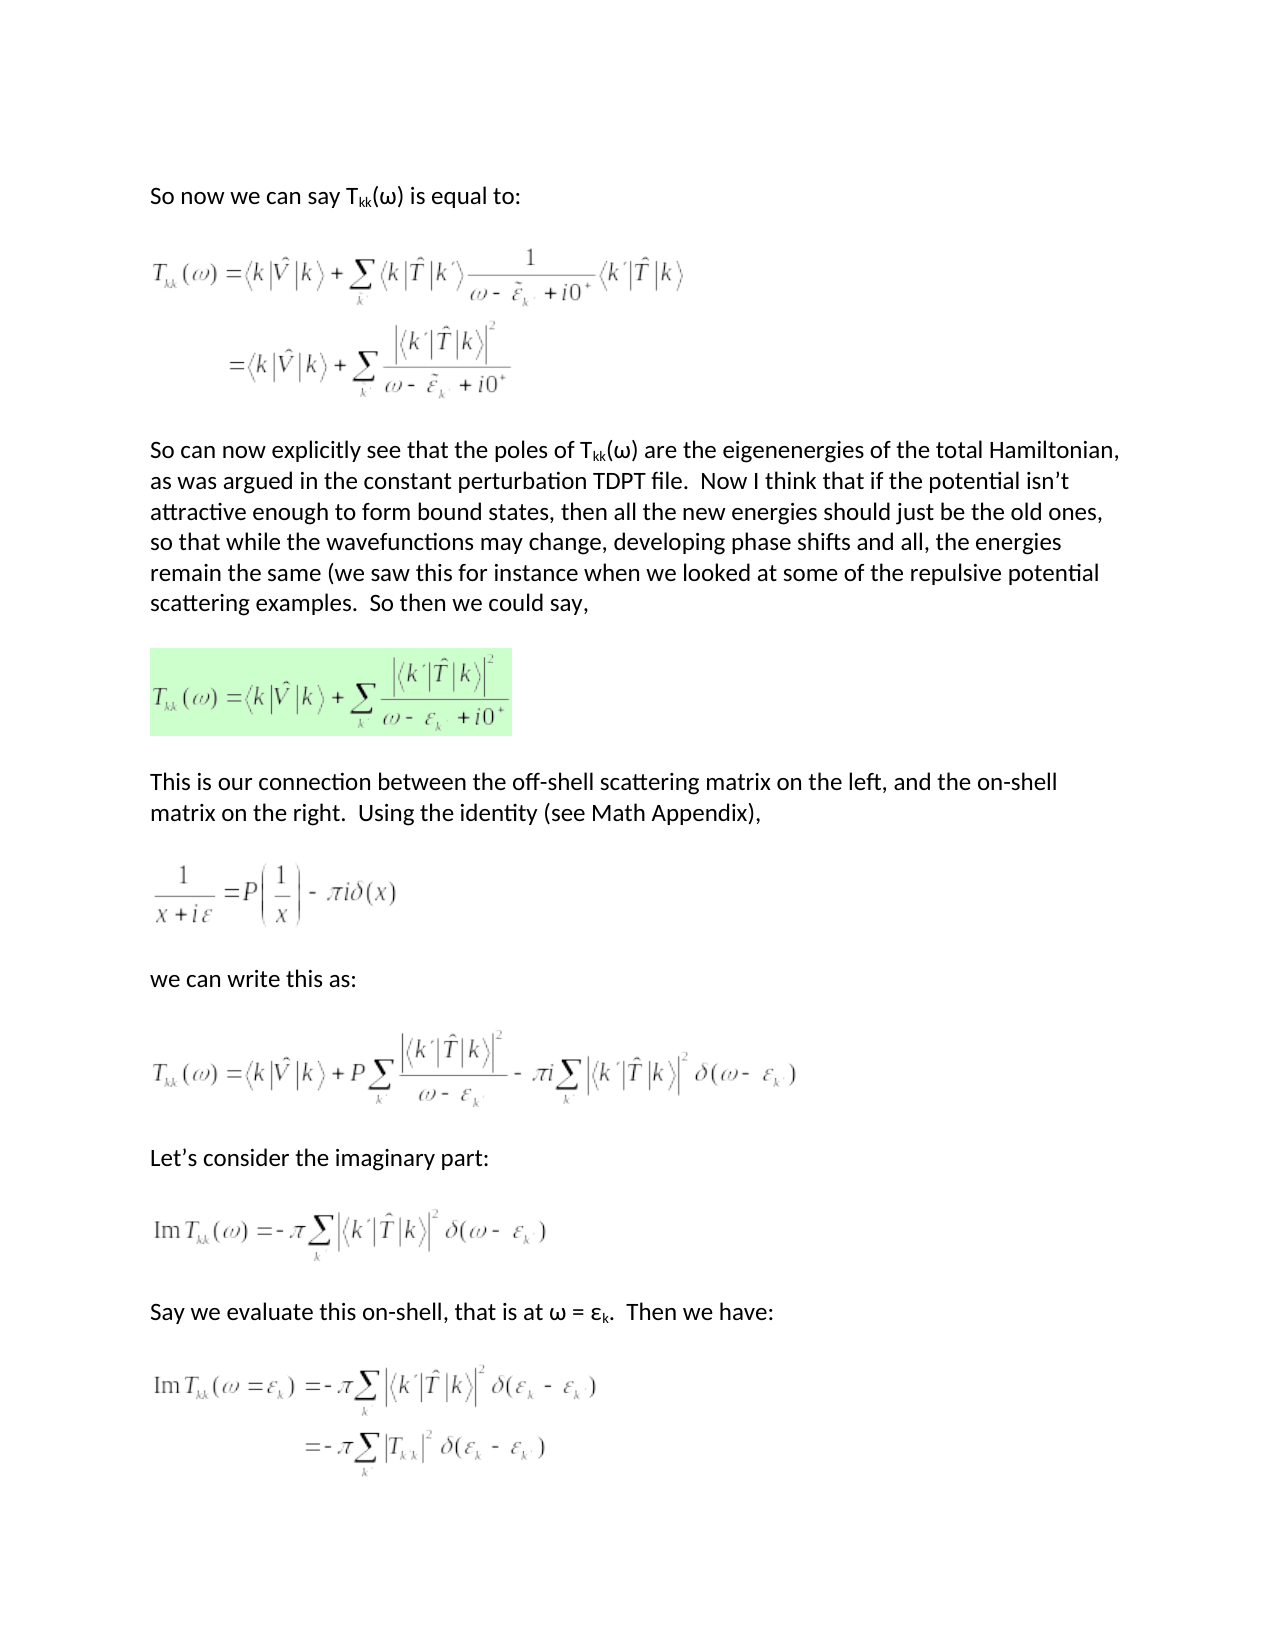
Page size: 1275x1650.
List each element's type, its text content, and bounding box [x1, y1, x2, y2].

text So now we can say Tkk(ω) is equal to: [150, 181, 1125, 211]
text we can write this as: [150, 963, 1125, 994]
text This is our connection between the off-shell scattering matrix on the left, and the on-shell matrix on the right. Using the identity (see Math Appendix), [150, 766, 1125, 827]
text Say we evaluate this on-shell, that is at ω = εk. Then we have: [150, 1296, 1125, 1327]
text So can now explicitly see that the poles of Tkk(ω) are the eigenenergies of the total Hamiltonian, as was argued in the constant perturbation TDPT file. Now I think that if the potential isn’t attractive enough to form bound states, then all the new energies should just be the old ones, so that while the wavefunctions may change, developing phase shifts and all, the energies remain the same (we saw this for instance when we looked at some of the repulsive potential scattering examples. So then we could say, [150, 434, 1125, 618]
text Let’s consider the imaginary part: [150, 1142, 1125, 1173]
